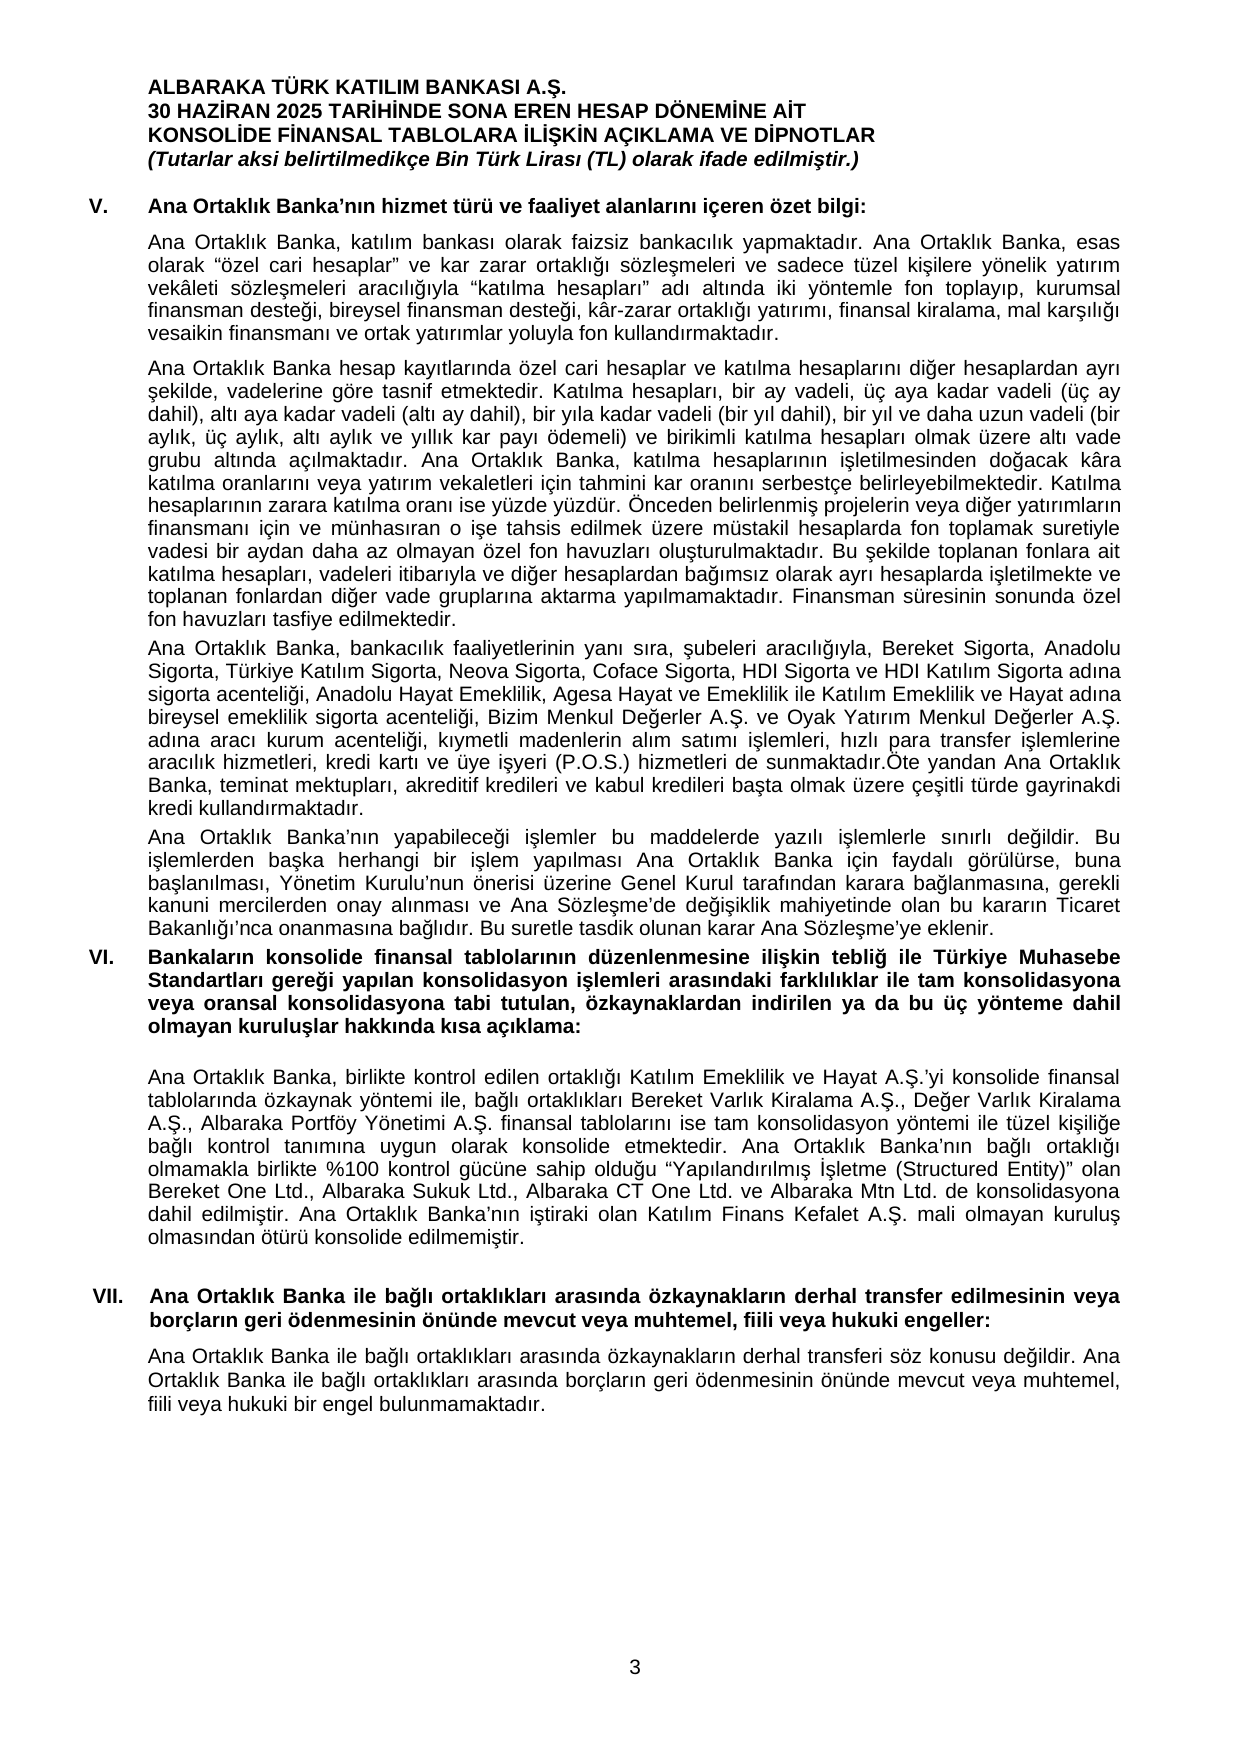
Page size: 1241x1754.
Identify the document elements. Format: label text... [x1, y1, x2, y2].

text Ana Ortaklık Banka hesap kayıtlarında özel cari hesaplar ve katılma hesaplarını diğer hesaplardan ayrı şekilde, vadelerine göre tasnif etmektedir. Katılma hesapları, bir ay vadeli, üç aya kadar vadeli (üç ay dahil), altı aya kadar vadeli (altı ay dahil), bir yıla kadar vadeli (bir yıl dahil), bir yıl ve daha uzun vadeli (bir aylık, üç aylık, altı aylık ve yıllık kar payı ödemeli) ve birikimli katılma hesapları olmak üzere altı vade grubu altında açılmaktadır. Ana Ortaklık Banka, katılma hesaplarının işletilmesinden doğacak kâra katılma oranlarını veya yatırım vekaletleri için tahmini kar oranını serbestçe belirleyebilmektedir. Katılma hesaplarının zarara katılma oranı ise yüzde yüzdür. Önceden belirlenmiş projelerin veya diğer yatırımların finansmanı için ve münhasıran o işe tahsis edilmek üzere müstakil hesaplarda fon toplamak suretiyle vadesi bir aydan daha az olmayan özel fon havuzları oluşturulmaktadır. Bu şekilde toplanan fonlara ait katılma hesapları, vadeleri itibarıyla ve diğer hesaplardan bağımsız olarak ayrı hesaplarda işletilmekte ve toplanan fonlardan diğer vade gruplarına aktarma yapılmamaktadır. Finansman süresinin sonunda özel fon havuzları tasfiye edilmektedir. [148, 357, 1122, 631]
text VI. Bankaların konsolide finansal tablolarının düzenlenmesine ilişkin tebliğ ile Türkiye Muhasebe Standartları gereği yapılan konsolidasyon işlemleri arasındaki farklılıklar ile tam konsolidasyona veya oransal konsolidasyona tabi tutulan, özkaynaklardan indirilen ya da bu üç yönteme dahil olmayan kuruluşlar hakkında kısa açıklama: [89, 946, 1122, 1037]
text Ana Ortaklık Banka, katılım bankası olarak faizsiz bankacılık yapmaktadır. Ana Ortaklık Banka, esas olarak “özel cari hesaplar” ve kar zarar ortaklığı sözleşmeleri ve sadece tüzel kişilere yönelik yatırım vekâleti sözleşmeleri aracılığıyla “katılma hesapları” adı altında iki yöntemle fon toplayıp, kurumsal finansman desteği, bireysel finansman desteği, kâr-zarar ortaklığı yatırımı, finansal kiralama, mal karşılığı vesaikin finansmanı ve ortak yatırımlar yoluyla fon kullandırmaktadır. [148, 231, 1122, 345]
text Ana Ortaklık Banka ile bağlı ortaklıkları arasında özkaynakların derhal transferi söz konusu değildir. Ana Ortaklık Banka ile bağlı ortaklıkları arasında borçların geri ödenmesinin önünde mevcut veya muhtemel, fiili veya hukuki bir engel bulunmamaktadır. [148, 1344, 1122, 1416]
text Ana Ortaklık Banka, birlikte kontrol edilen ortaklığı Katılım Emeklilik ve Hayat A.Ş.’yi konsolide finansal tablolarında özkaynak yöntemi ile, bağlı ortaklıkları Bereket Varlık Kiralama A.Ş., Değer Varlık Kiralama A.Ş., Albaraka Portföy Yönetimi A.Ş. finansal tablolarını ise tam konsolidasyon yöntemi ile tüzel kişiliğe bağlı kontrol tanımına uygun olarak konsolide etmektedir. Ana Ortaklık Banka’nın bağlı ortaklığı olmamakla birlikte %100 kontrol gücüne sahip olduğu “Yapılandırılmış İşletme (Structured Entity)” olan Bereket One Ltd., Albaraka Sukuk Ltd., Albaraka CT One Ltd. ve Albaraka Mtn Ltd. de konsolidasyona dahil edilmiştir. Ana Ortaklık Banka’nın iştiraki olan Katılım Finans Kefalet A.Ş. mali olmayan kuruluş olmasından ötürü konsolide edilmemiştir. [148, 1066, 1122, 1249]
text V. Ana Ortaklık Banka’nın hizmet türü ve faaliyet alanlarını içeren özet bilgi: [89, 196, 1122, 218]
text Ana Ortaklık Banka, bankacılık faaliyetlerinin yanı sıra, şubeleri aracılığıyla, Bereket Sigorta, Anadolu Sigorta, Türkiye Katılım Sigorta, Neova Sigorta, Coface Sigorta, HDI Sigorta ve HDI Katılım Sigorta adına sigorta acenteliği, Anadolu Hayat Emeklilik, Agesa Hayat ve Emeklilik ile Katılım Emeklilik ve Hayat adına bireysel emeklilik sigorta acenteliği, Bizim Menkul Değerler A.Ş. ve Oyak Yatırım Menkul Değerler A.Ş. adına aracı kurum acenteliği, kıymetli madenlerin alım satımı işlemleri, hızlı para transfer işlemlerine aracılık hizmetleri, kredi kartı ve üye işyeri (P.O.S.) hizmetleri de sunmaktadır.Öte yandan Ana Ortaklık Banka, teminat mektupları, akreditif kredileri ve kabul kredileri başta olmak üzere çeşitli türde gayrinakdi kredi kullandırmaktadır. [148, 637, 1122, 820]
text Ana Ortaklık Banka’nın yapabileceği işlemler bu maddelerde yazılı işlemlerle sınırlı değildir. Bu işlemlerden başka herhangi bir işlem yapılması Ana Ortaklık Banka için faydalı görülürse, buna başlanılması, Yönetim Kurulu’nun önerisi üzerine Genel Kurul tarafından karara bağlanmasına, gerekli kanuni mercilerden onay alınması ve Ana Sözleşme’de değişiklik mahiyetinde olan bu kararın Ticaret Bakanlığı’nca onanmasına bağlıdır. Bu suretle tasdik olunan karar Ana Sözleşme’ye eklenir. [148, 826, 1122, 940]
text VII. Ana Ortaklık Banka ile bağlı ortaklıkları arasında özkaynakların derhal transfer edilmesinin veya borçların geri ödenmesinin önünde mevcut veya muhtemel, fiili veya hukuki engeller: [92, 1284, 1122, 1332]
